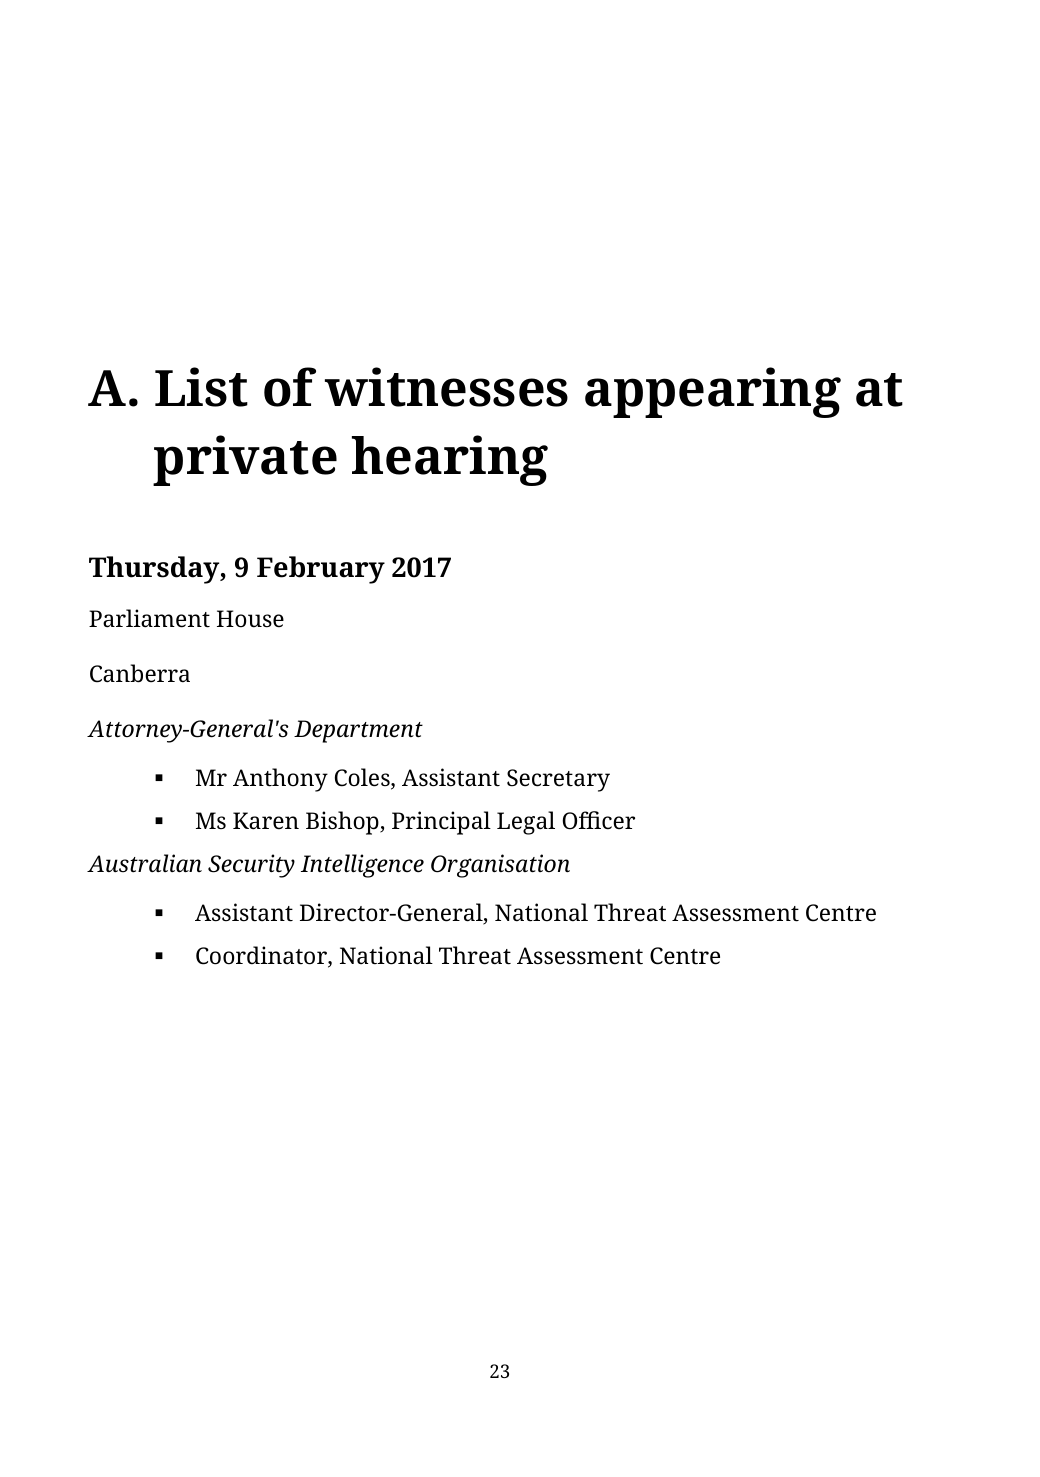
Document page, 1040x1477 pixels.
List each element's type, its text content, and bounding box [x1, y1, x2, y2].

text Coordinator, National Threat Assessment Centre [153, 940, 933, 971]
text Ms Karen Bishop, Principal Legal Officer [153, 805, 933, 836]
subtitle Attorney-General's Department [88, 713, 933, 744]
text Assistant Director-General, National Threat Assessment Centre [153, 897, 933, 928]
text Canberra [88, 658, 933, 689]
subtitle Thursday, 9 February 2017 [88, 548, 933, 585]
subtitle A. List of witnesses appearing at private hearing [88, 353, 933, 489]
text Mr Anthony Coles, Assistant Secretary [153, 762, 933, 793]
subtitle Australian Security Intelligence Organisation [88, 848, 933, 879]
text Parliament House [88, 603, 933, 634]
